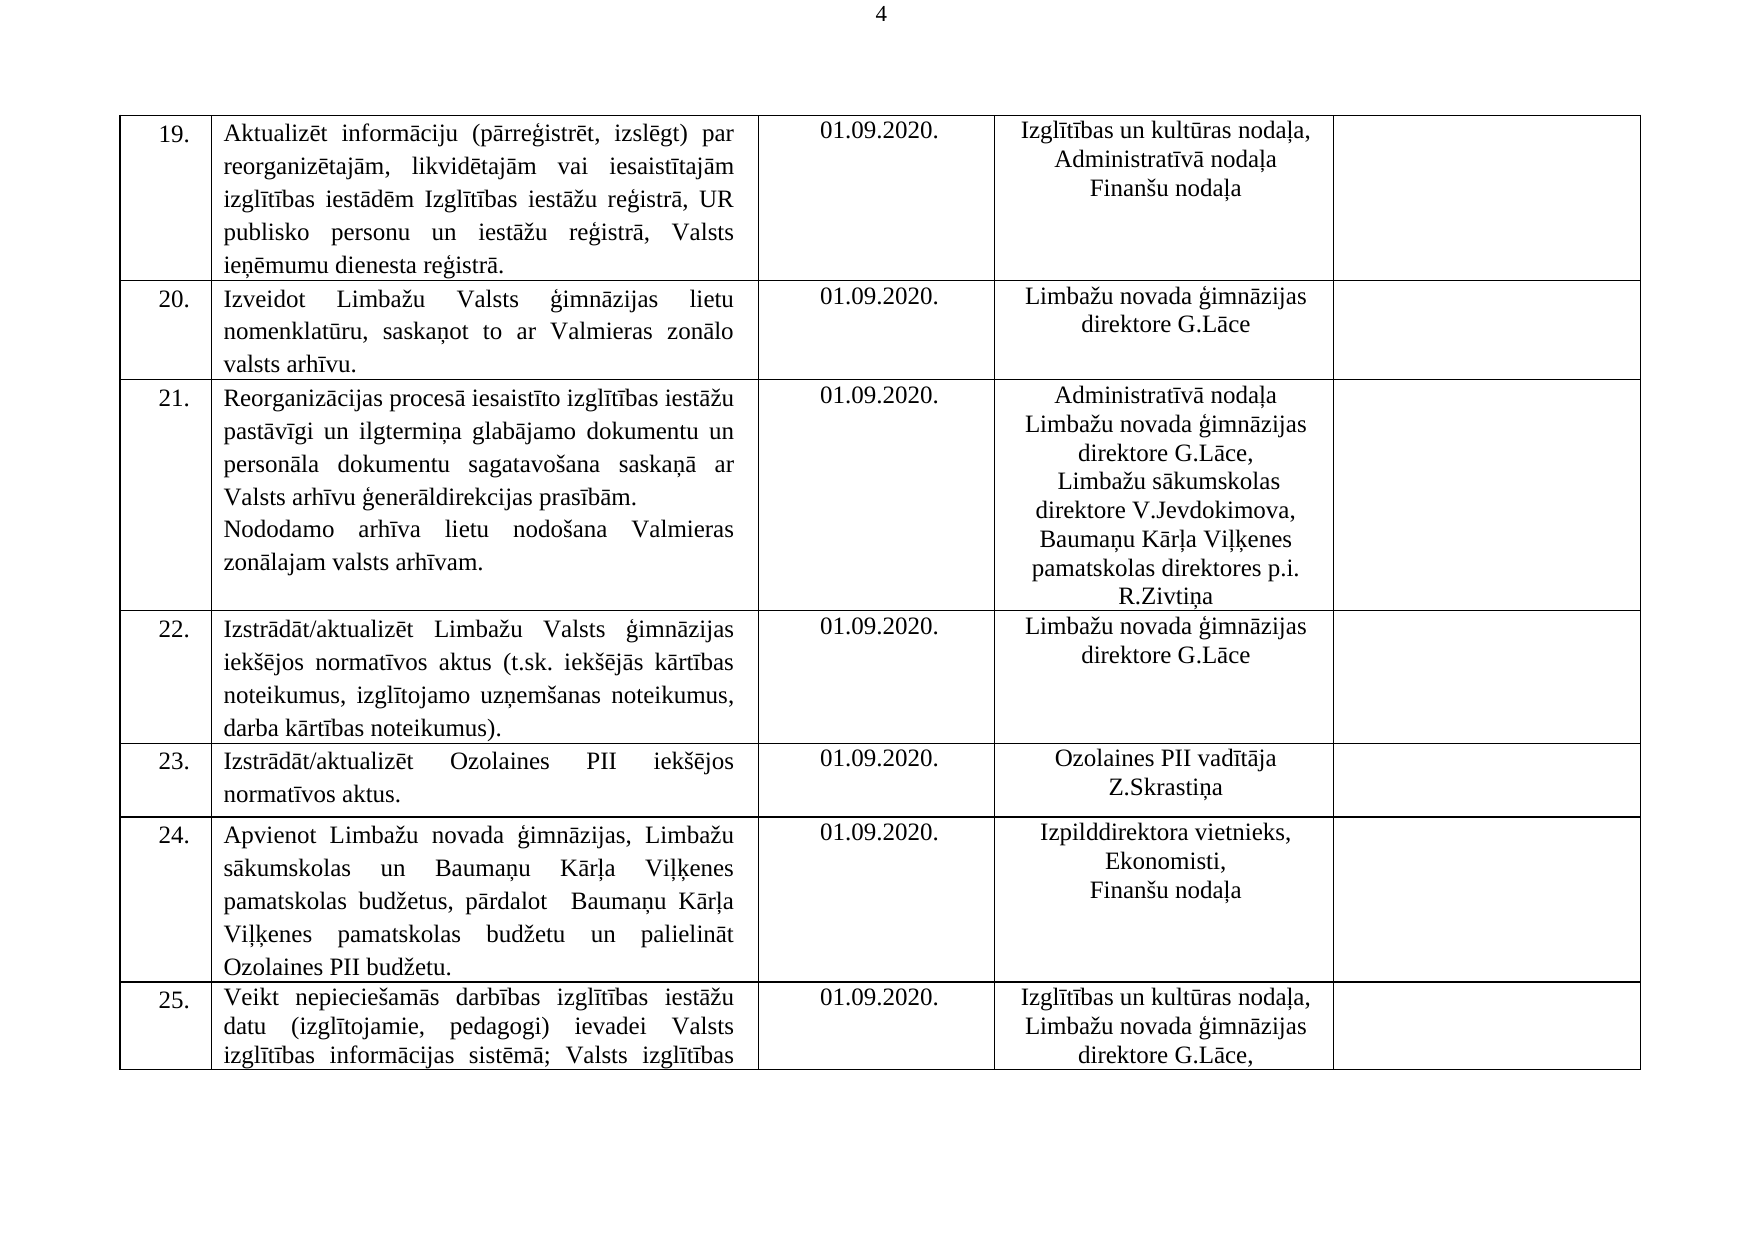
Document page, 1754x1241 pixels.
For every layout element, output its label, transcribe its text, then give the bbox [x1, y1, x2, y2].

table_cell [995, 983, 1333, 1069]
table_cell 01.09.2020. [759, 611, 994, 742]
table_cell Apvienot Limbažu novada ģimnāzijas, Limbažu sākumskolas un Baumaņu Kārļa Viļķenes pamatskolas budžetus, pārdalot Baumaņu Kārļa Viļķenes pamatskolas budžetu un palielināt Ozolaines PII budžetu. [212, 818, 758, 981]
table_cell 01.09.2020. [759, 744, 994, 816]
table_cell Izveidot Limbažu Valsts ģimnāzijas lietu nomenklatūru, saskaņot to ar Valmieras zonālo valsts arhīvu. [212, 281, 758, 379]
table_cell [1334, 380, 1640, 610]
table_cell [1334, 611, 1640, 742]
table_cell [1334, 983, 1640, 1069]
table_cell Ozolaines PII vadītāja Z.Skrastiņa [995, 744, 1333, 816]
table_cell [121, 611, 211, 742]
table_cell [212, 983, 758, 1069]
table_cell [1334, 281, 1640, 379]
table_cell [121, 116, 211, 280]
table_cell [1334, 744, 1640, 816]
table_cell [121, 380, 211, 610]
table_cell Administratīvā nodaļa Limbažu novada ģimnāzijas direktore G.Lāce, Limbažu sākumskolas direktore V.Jevdokimova, Baumaņu Kārļa Viļķenes pamatskolas direktores p.i. R.Zivtiņa [995, 380, 1333, 610]
table_cell 01.09.2020. [759, 983, 994, 1069]
table_cell Izglītības un kultūras nodaļa, Administratīvā nodaļa Finanšu nodaļa [995, 116, 1333, 280]
table_cell 01.09.2020. [759, 380, 994, 610]
table_cell [121, 281, 211, 379]
table_cell [121, 818, 211, 981]
table_cell [121, 983, 211, 1069]
table_cell 01.09.2020. [759, 818, 994, 981]
table_cell 01.09.2020. [759, 281, 994, 379]
table_cell Izstrādāt/aktualizēt Limbažu Valsts ģimnāzijas iekšējos normatīvos aktus (t.sk. iekšējās kārtības noteikumus, izglītojamo uzņemšanas noteikumus, darba kārtības noteikumus). [212, 611, 758, 742]
table_cell Aktualizēt informāciju (pārreģistrēt, izslēgt) par reorganizētajām, likvidētajām vai iesaistītajām izglītības iestādēm Izglītības iestāžu reģistrā, UR publisko personu un iestāžu reģistrā, Valsts ieņēmumu dienesta reģistrā. [212, 116, 758, 280]
table_cell Limbažu novada ģimnāzijas direktore G.Lāce [995, 281, 1333, 379]
table_cell Reorganizācijas procesā iesaistīto izglītības iestāžu pastāvīgi un ilgtermiņa glabājamo dokumentu un personāla dokumentu sagatavošana saskaņā ar Valsts arhīvu ģenerāldirekcijas prasībām. Nododamo arhīva lietu nodošana Valmieras zonālajam valsts arhīvam. [212, 380, 758, 610]
table_cell [121, 744, 211, 816]
table_cell Izpilddirektora vietnieks, Ekonomisti, Finanšu nodaļa [995, 818, 1333, 981]
table_cell [1334, 818, 1640, 981]
table_cell 01.09.2020. [759, 116, 994, 280]
table_cell Limbažu novada ģimnāzijas direktore G.Lāce [995, 611, 1333, 742]
table_cell [1334, 116, 1640, 280]
table_cell Izstrādāt/aktualizēt Ozolaines PII iekšējos normatīvos aktus. [212, 744, 758, 816]
